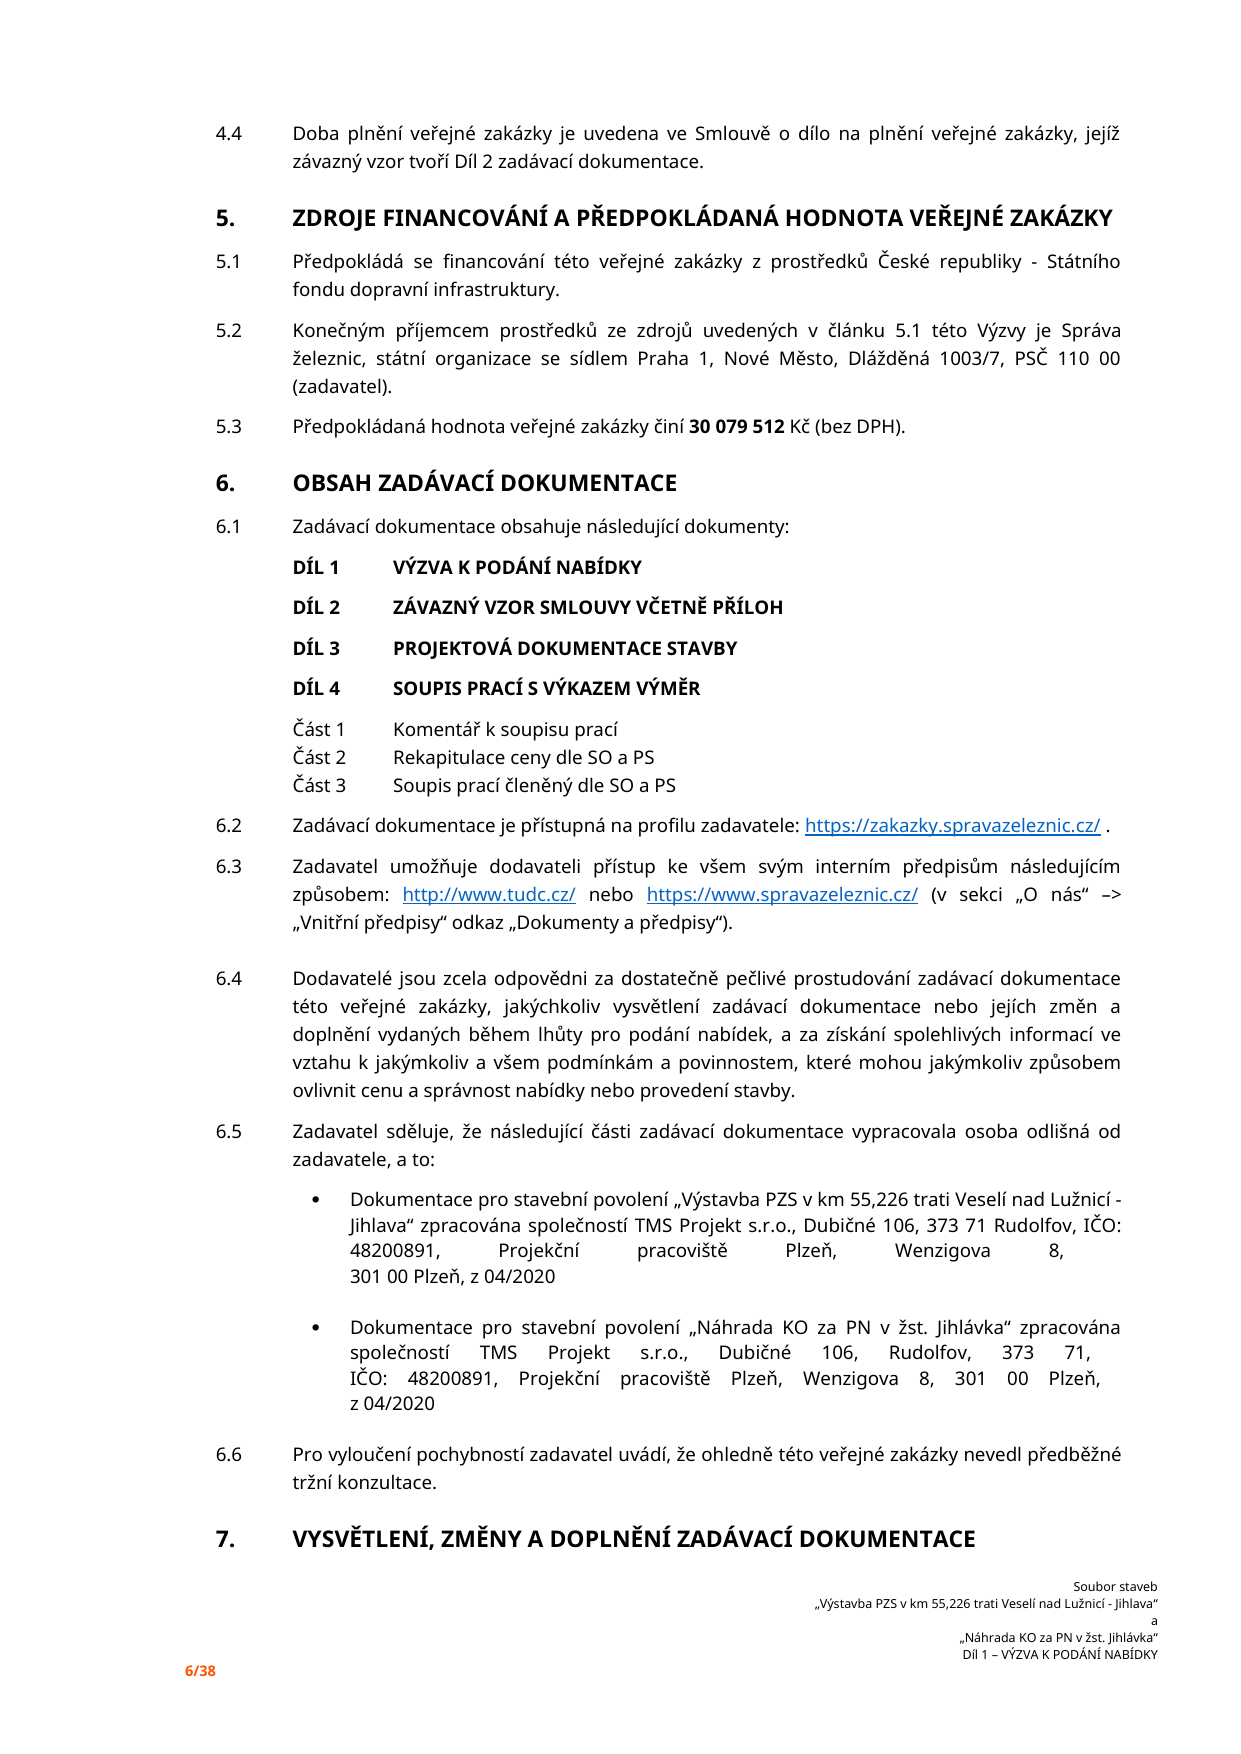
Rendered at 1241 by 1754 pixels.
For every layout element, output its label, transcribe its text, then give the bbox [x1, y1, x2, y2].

text DÍL 4 SOUPIS PRACÍ S VÝKAZEM VÝMĚR [292, 676, 1122, 701]
text Část 3 Soupis prací členěný dle SO a PS [292, 772, 1122, 798]
text Zadavatel umožňuje dodavateli přístup ke všem svým interním předpisům následujícím způsobem: http://www.tudc.cz/ nebo https://www.spravazeleznic.cz/ (v sekci „O nás“ –> „Vnitřní předpisy“ odkaz „Dokumenty a předpisy“). [216, 853, 1122, 935]
text ZDROJE FINANCOVÁNÍ A PŘEDPOKLÁDANÁ HODNOTA VEŘEJNÉ ZAKÁZKY [216, 202, 1122, 233]
text DÍL 3 PROJEKTOVÁ DOKUMENTACE STAVBY [292, 635, 1122, 661]
text OBSAH ZADÁVACÍ DOKUMENTACE [216, 467, 1122, 498]
list Dokumentace pro stavební povolení „Náhrada KO za PN v žst. Jihlávka“ zpracována společností TMS Projekt s.r.o., Dubičné 106, Rudolfov, 373 71, IČO: 48200891, Projekční pracoviště Plzeň, Wenzigova 8, 301 00 Plzeň, z 04/2020 [312, 1314, 1122, 1416]
text Doba plnění veřejné zakázky je uvedena ve Smlouvě o dílo na plnění veřejné zakázky, jejíž závazný vzor tvoří Díl 2 zadávací dokumentace. [216, 121, 1122, 174]
text Dodavatelé jsou zcela odpovědni za dostatečně pečlivé prostudování zadávací dokumentace této veřejné zakázky, jakýchkoliv vysvětlení zadávací dokumentace nebo jejích změn a doplnění vydaných během lhůty pro podání nabídek, a za získání spolehlivých informací ve vztahu k jakýmkoliv a všem podmínkám a povinnostem, které mohou jakýmkoliv způsobem ovlivnit cenu a správnost nabídky nebo provedení stavby. [216, 965, 1122, 1103]
text VYSVĚTLENÍ, ZMĚNY A DOPLNĚNÍ ZADÁVACÍ DOKUMENTACE [216, 1523, 1122, 1554]
text Předpokládá se financování této veřejné zakázky z prostředků České republiky - Státního fondu dopravní infrastruktury. [216, 248, 1122, 302]
text Předpokládaná hodnota veřejné zakázky činí 30 079 512 Kč (bez DPH). [216, 414, 1122, 439]
text Zadávací dokumentace je přístupná na profilu zadavatele: https://zakazky.spravazeleznic.cz/ . [216, 813, 1122, 838]
text Část 1 Komentář k soupisu prací [292, 716, 1122, 742]
text Část 2 Rekapitulace ceny dle SO a PS [292, 744, 1122, 770]
text Zadavatel sděluje, že následující části zadávací dokumentace vypracovala osoba odlišná od zadavatele, a to: [216, 1118, 1122, 1171]
list Dokumentace pro stavební povolení „Výstavba PZS v km 55,226 trati Veselí nad Lužnicí - Jihlava“ zpracována společností TMS Projekt s.r.o., Dubičné 106, 373 71 Rudolfov, IČO: 48200891, Projekční pracoviště Plzeň, Wenzigova 8, 301 00 Plzeň, z 04/2020 [312, 1186, 1122, 1288]
text DÍL 1 VÝZVA K PODÁNÍ NABÍDKY [292, 554, 1122, 579]
text Zadávací dokumentace obsahuje následující dokumenty: [216, 513, 1122, 539]
text Pro vyloučení pochybností zadavatel uvádí, že ohledně této veřejné zakázky nevedl předběžné tržní konzultace. [216, 1442, 1122, 1495]
text DÍL 2 ZÁVAZNÝ VZOR SMLOUVY VČETNĚ PŘÍLOH [292, 594, 1122, 620]
text Konečným příjemcem prostředků ze zdrojů uvedených v článku 5.1 této Výzvy je Správa železnic, státní organizace se sídlem Praha 1, Nové Město, Dlážděná 1003/7, PSČ 110 00 (zadavatel). [216, 317, 1122, 399]
